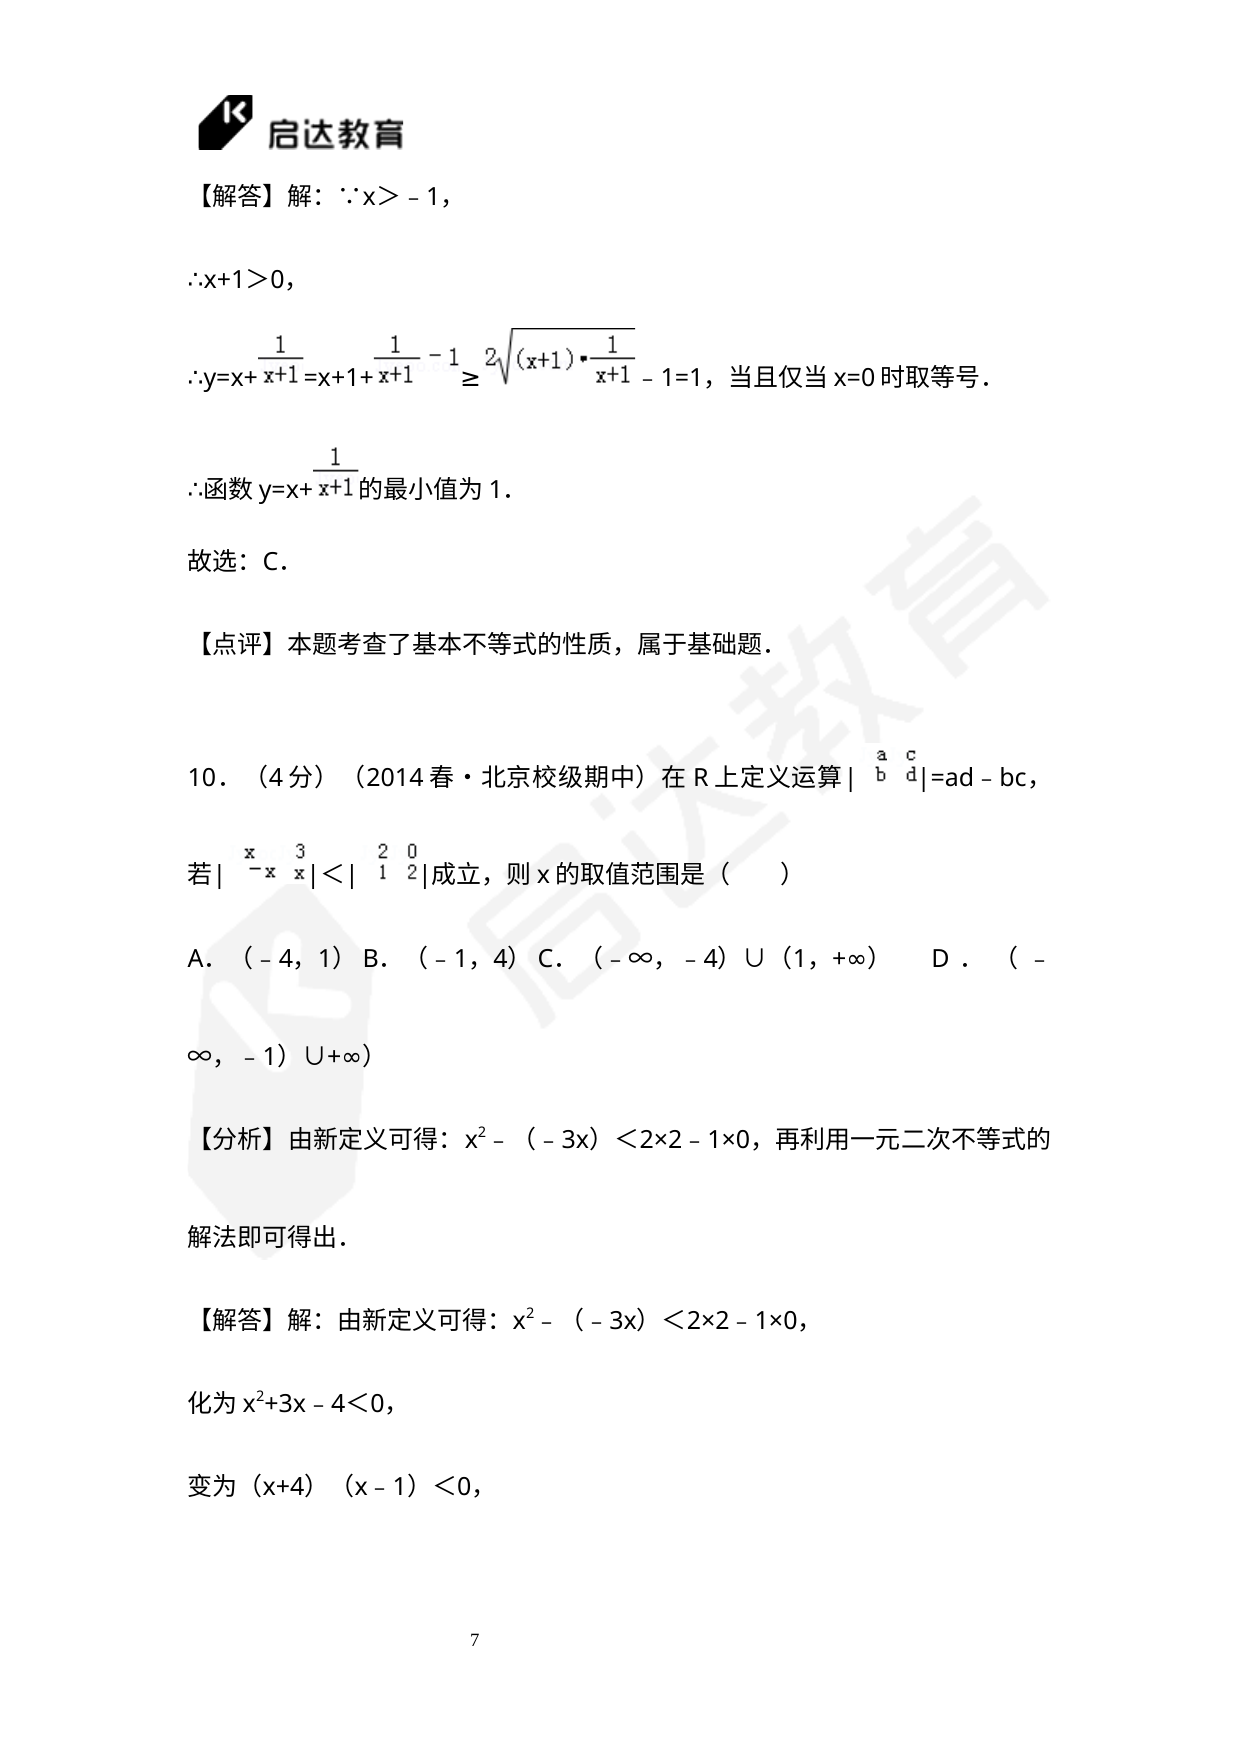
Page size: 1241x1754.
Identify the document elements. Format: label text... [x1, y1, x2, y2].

picture [358, 841, 418, 884]
text 【解答】解：由新定义可得：x2﹣（﹣3x）＜2×2﹣1×0， [187, 1286, 1053, 1351]
picture [313, 443, 359, 499]
picture [198, 95, 404, 150]
text 化为x2+3x﹣4＜0， [187, 1369, 1053, 1434]
picture [857, 743, 917, 786]
text 变为（x+4）（x﹣1）＜0， [187, 1452, 1053, 1517]
text A．（﹣4，1） B．（﹣1，4） C．（﹣∞，﹣4）∪（1，+∞） D．（﹣∞，﹣1）∪+∞） [187, 924, 1053, 1087]
text 【解答】解：∵x＞﹣1， [187, 162, 1053, 227]
text 10．（4分）（2014春•北京校级期中）在R上定义运算||=ad﹣bc，若||＜||成立，则x的取值范围是（ ） [187, 744, 1053, 906]
text 【分析】由新定义可得：x2﹣（﹣3x）＜2×2﹣1×0，再利用一元二次不等式的解法即可得出． [187, 1105, 1053, 1268]
picture [480, 328, 636, 386]
text 【点评】本题考查了基本不等式的性质，属于基础题． [187, 610, 1053, 675]
picture [373, 331, 460, 386]
text ∴函数y=x+的最小值为1． [187, 444, 1053, 509]
picture [258, 331, 304, 386]
text 故选：C． [187, 527, 1053, 592]
picture [226, 841, 306, 884]
text ∴x+1＞0， [187, 245, 1053, 310]
text ∴y=x+=x+1+≥﹣1=1，当且仅当x=0时取等号． [187, 328, 1053, 426]
